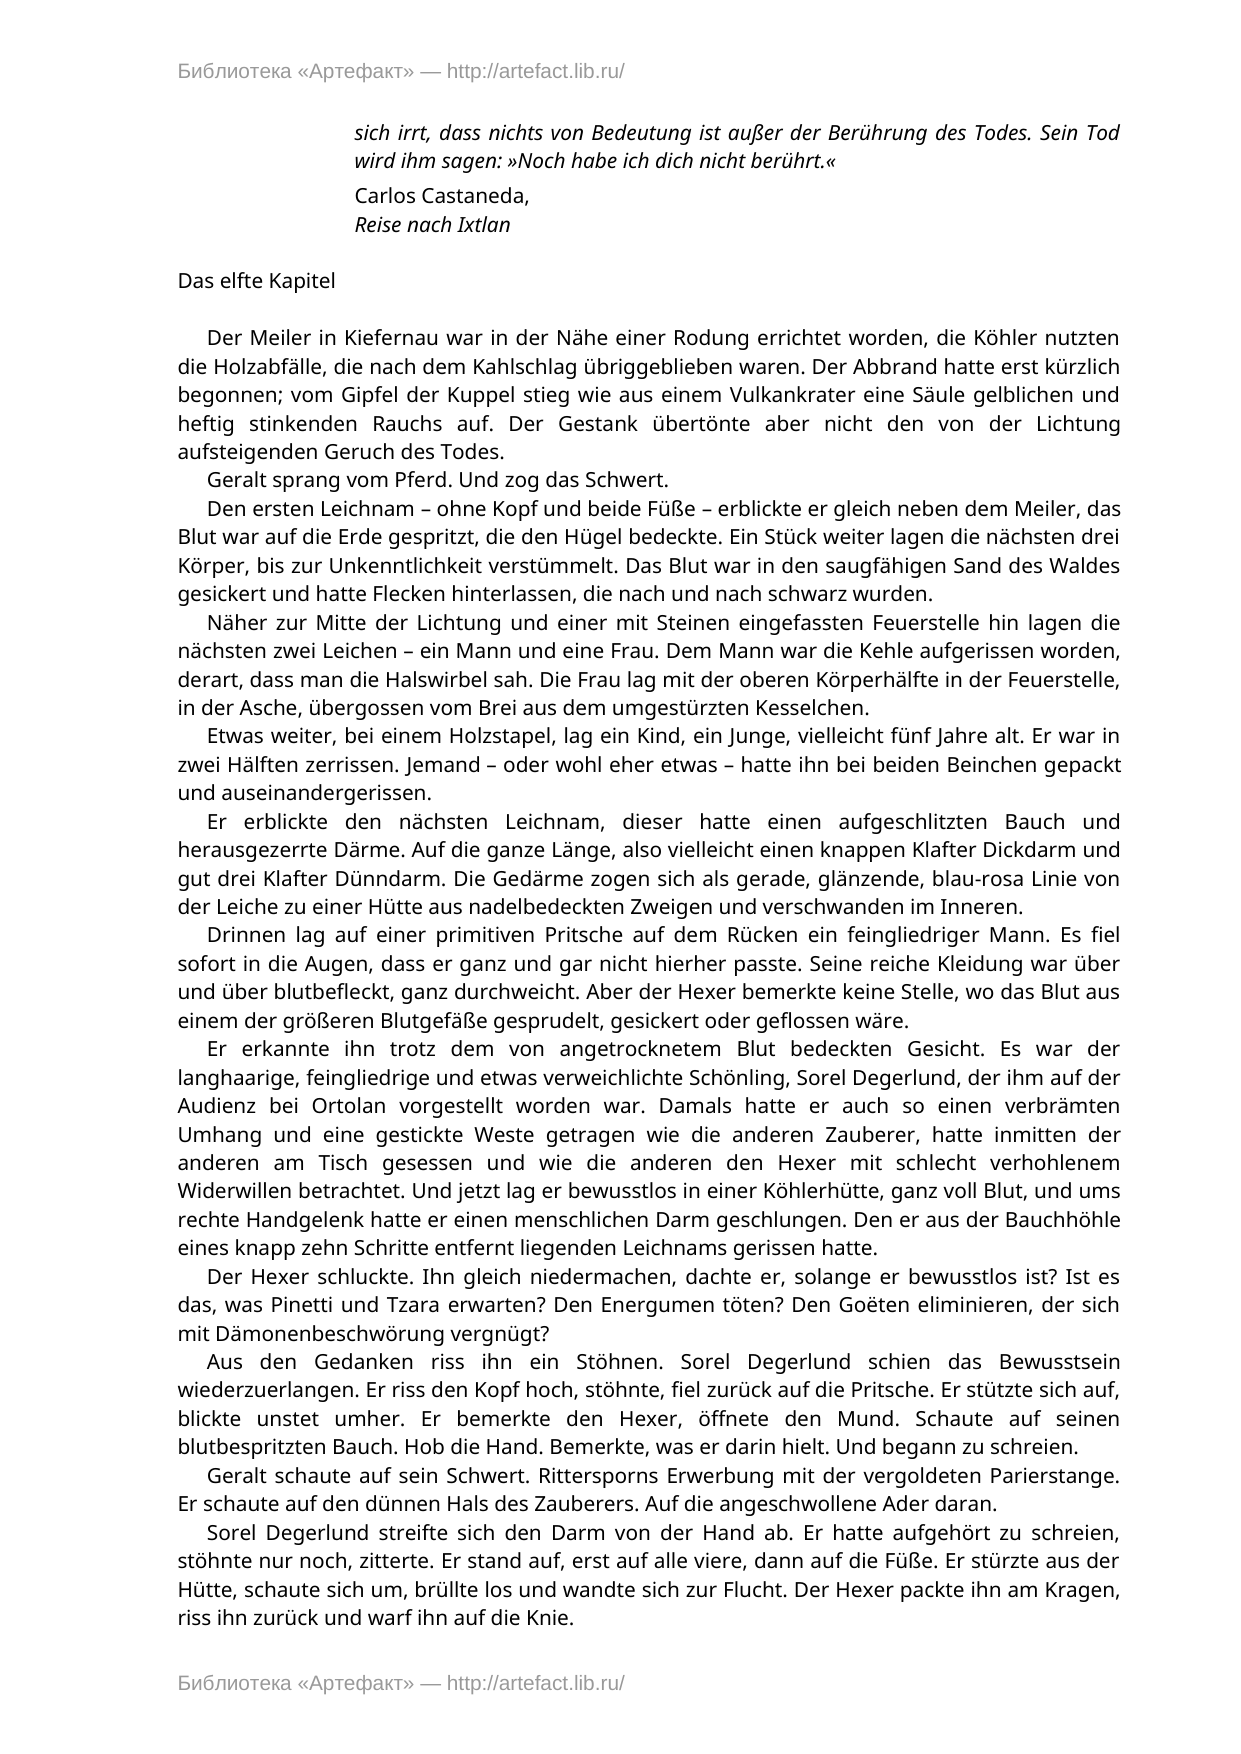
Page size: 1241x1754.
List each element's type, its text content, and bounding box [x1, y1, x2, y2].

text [354, 118, 1122, 175]
text Geralt sprang vom Pferd. Und zog das Schwert. [177, 466, 1122, 494]
text Carlos Castaneda, [354, 181, 1122, 210]
text Etwas weiter, bei einem Holzstapel, lag ein Kind, ein Junge, vielleicht fünf Jahre alt. Er war in zwei Hälften zerrissen. Jemand – oder wohl eher etwas – hatte ihn bei beiden Beinchen gepackt und auseinandergerissen. [177, 722, 1122, 807]
text Reise nach Ixtlan [354, 210, 1122, 238]
text Drinnen lag auf einer primitiven Pritsche auf dem Rücken ein feingliedriger Mann. Es fiel sofort in die Augen, dass er ganz und gar nicht hierher passte. Seine reiche Kleidung war über und über blutbefleckt, ganz durchweicht. Aber der Hexer bemerkte keine Stelle, wo das Blut aus einem der größeren Blutgefäße gesprudelt, gesickert oder geflossen wäre. [177, 921, 1122, 1034]
text Er erblickte den nächsten Leichnam, dieser hatte einen aufgeschlitzten Bauch und herausgezerrte Därme. Auf die ganze Länge, also vielleicht einen knappen Klafter Dickdarm und gut drei Klafter Dünndarm. Die Gedärme zogen sich als gerade, glänzende, blau-rosa Linie von der Leiche zu einer Hütte aus nadelbedeckten Zweigen und verschwanden im Inneren. [177, 807, 1122, 921]
text Näher zur Mitte der Lichtung und einer mit Steinen eingefassten Feuerstelle hin lagen die nächsten zwei Leichen – ein Mann und eine Frau. Dem Mann war die Kehle aufgerissen worden, derart, dass man die Halswirbel sah. Die Frau lag mit der oberen Körperhälfte in der Feuerstelle, in der Asche, übergossen vom Brei aus dem umgestürzten Kesselchen. [177, 608, 1122, 722]
text Der Meiler in Kiefernau war in der Nähe einer Rodung errichtet worden, die Köhler nutzten die Holzabfälle, die nach dem Kahlschlag übriggeblieben waren. Der Abbrand hatte erst kürzlich begonnen; vom Gipfel der Kuppel stieg wie aus einem Vulkankrater eine Säule gelblichen und heftig stinkenden Rauchs auf. Der Gestank übertönte aber nicht den von der Lichtung aufsteigenden Geruch des Todes. [177, 323, 1122, 466]
text Aus den Gedanken riss ihn ein Stöhnen. Sorel Degerlund schien das Bewusstsein wiederzuerlangen. Er riss den Kopf hoch, stöhnte, fiel zurück auf die Pritsche. Er stützte sich auf, blickte unstet umher. Er bemerkte den Hexer, öffnete den Mund. Schaute auf seinen blutbespritzten Bauch. Hob die Hand. Bemerkte, was er darin hielt. Und begann zu schreien. [177, 1347, 1122, 1461]
subtitle Das elfte Kapitel [177, 267, 1122, 295]
text Den ersten Leichnam – ohne Kopf und beide Füße – erblickte er gleich neben dem Meiler, das Blut war auf die Erde gespritzt, die den Hügel bedeckte. Ein Stück weiter lagen die nächsten drei Körper, bis zur Unkenntlichkeit verstümmelt. Das Blut war in den saugfähigen Sand des Waldes gesickert und hatte Flecken hinterlassen, die nach und nach schwarz wurden. [177, 494, 1122, 608]
text Er erkannte ihn trotz dem von angetrocknetem Blut bedeckten Gesicht. Es war der langhaarige, feingliedrige und etwas verweichlichte Schönling, Sorel Degerlund, der ihm auf der Audienz bei Ortolan vorgestellt worden war. Damals hatte er auch so einen verbrämten Umhang und eine gestickte Weste getragen wie die anderen Zauberer, hatte inmitten der anderen am Tisch gesessen und wie die anderen den Hexer mit schlecht verhohlenem Widerwillen betrachtet. Und jetzt lag er bewusstlos in einer Köhlerhütte, ganz voll Blut, und ums rechte Handgelenk hatte er einen menschlichen Darm geschlungen. Den er aus der Bauchhöhle eines knapp zehn Schritte entfernt liegenden Leichnams gerissen hatte. [177, 1034, 1122, 1262]
text Der Hexer schluckte. Ihn gleich niedermachen, dachte er, solange er bewusstlos ist? Ist es das, was Pinetti und Tzara erwarten? Den Energumen töten? Den Goëten eliminieren, der sich mit Dämonenbeschwörung vergnügt? [177, 1262, 1122, 1347]
text Geralt schaute auf sein Schwert. Rittersporns Erwerbung mit der vergoldeten Parierstange. Er schaute auf den dünnen Hals des Zauberers. Auf die angeschwollene Ader daran. [177, 1461, 1122, 1518]
text Sorel Degerlund streifte sich den Darm von der Hand ab. Er hatte aufgehört zu schreien, stöhnte nur noch, zitterte. Er stand auf, erst auf alle viere, dann auf die Füße. Er stürzte aus der Hütte, schaute sich um, brüllte los und wandte sich zur Flucht. Der Hexer packte ihn am Kragen, riss ihn zurück und warf ihn auf die Knie. [177, 1518, 1122, 1632]
